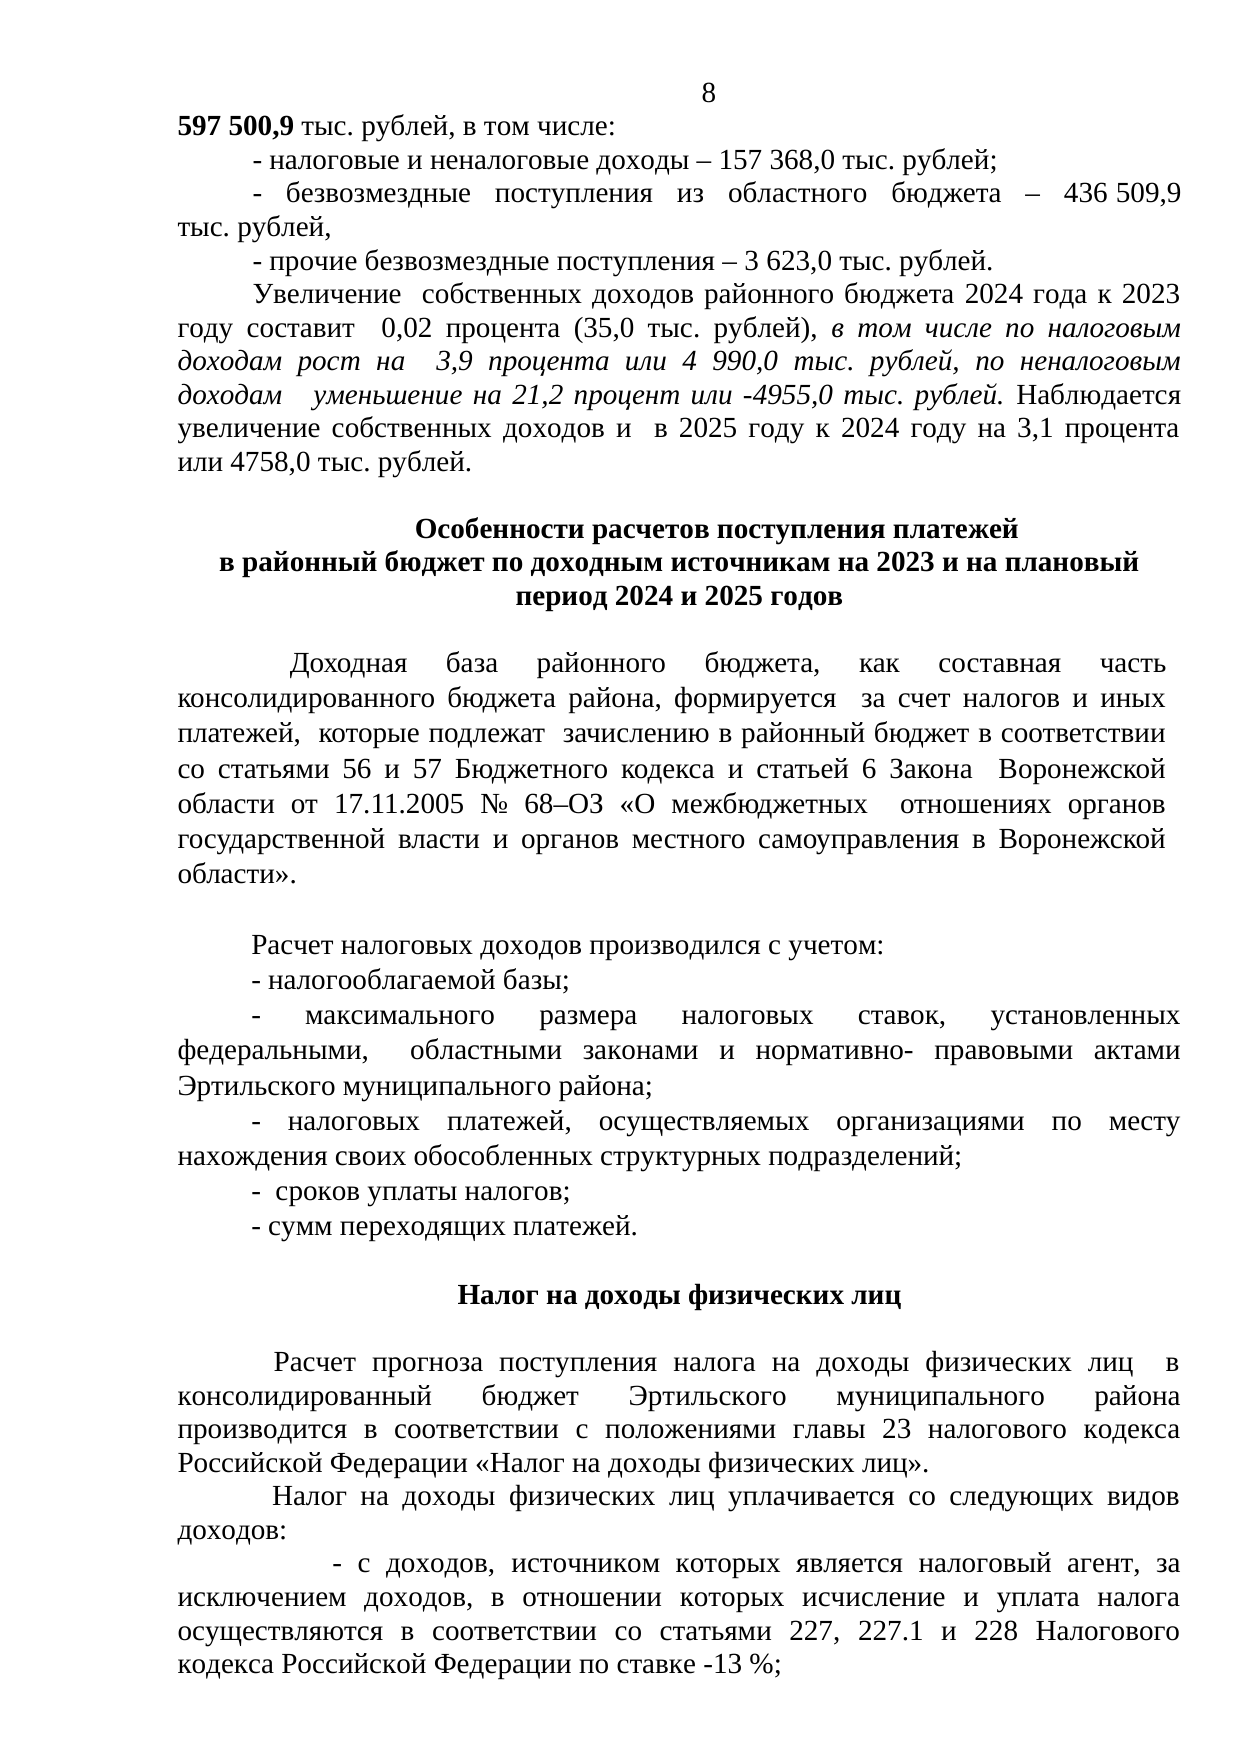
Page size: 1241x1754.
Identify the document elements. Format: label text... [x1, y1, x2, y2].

text - прочие безвозмездные поступления – 3 623,0 тыс. рублей. [177, 243, 1181, 276]
text - максимального размера налоговых ставок, установленных федеральными, областными законами и нормативно- правовыми актами Эртильского муниципального района; [177, 997, 1181, 1101]
text Расчет прогноза поступления налога на доходы физических лиц в консолидированный бюджет Эртильского муниципального района производится в соответствии с положениями главы 23 налогового кодекса Российской Федерации «Налог на доходы физических лиц». [177, 1344, 1181, 1478]
text Доходная база районного бюджета, как составная часть консолидированного бюджета района, формируется за счет налогов и иных платежей, которые подлежат зачислению в районный бюджет в соответствии со статьями 56 и 57 Бюджетного кодекса и статьей 6 Закона Воронежской области от 17.11.2005 № 68–ОЗ «О межбюджетных отношениях органов государственной власти и органов местного самоуправления в Воронежской области». [177, 645, 1167, 890]
text - налогооблагаемой базы; [177, 962, 1181, 996]
text Особенности расчетов поступления платежей [177, 511, 1181, 544]
text - безвозмездные поступления из областного бюджета – 436 509,9 тыс. рублей, [177, 176, 1181, 243]
text Налог на доходы физических лиц [177, 1277, 1181, 1311]
text Увеличение собственных доходов районного бюджета 2024 года к 2023 году составит 0,02 процента (35,0 тыс. рублей), в том числе по налоговым доходам рост на 3,9 процента или 4 990,0 тыс. рублей, по неналоговым доходам уменьшение на 21,2 процент или -4955,0 тыс. рублей. Наблюдается увеличение собственных доходов и в 2025 году к 2024 году на 3,1 процента или 4758,0 тыс. рублей. [177, 276, 1181, 477]
text в районный бюджет по доходным источникам на 2023 и на плановый период 2024 и 2025 годов [177, 544, 1181, 612]
text - налоговых платежей, осуществляемых организациями по месту нахождения своих обособленных структурных подразделений; [177, 1103, 1181, 1172]
text - сумм переходящих платежей. [177, 1208, 1181, 1242]
text Расчет налоговых доходов производился с учетом: [177, 927, 1181, 960]
text - сроков уплаты налогов; [177, 1173, 1181, 1207]
text 597 500,9 тыс. рублей, в том числе: [177, 108, 1181, 142]
text Налог на доходы физических лиц уплачивается со следующих видов доходов: [177, 1478, 1181, 1546]
text - с доходов, источником которых является налоговый агент, за исключением доходов, в отношении которых исчисление и уплата налога осуществляются в соответствии со статьями 227, 227.1 и 228 Налогового кодекса Российской Федерации по ставке -13 %; [177, 1546, 1181, 1680]
text - налоговые и неналоговые доходы – 157 368,0 тыс. рублей; [177, 142, 1181, 176]
